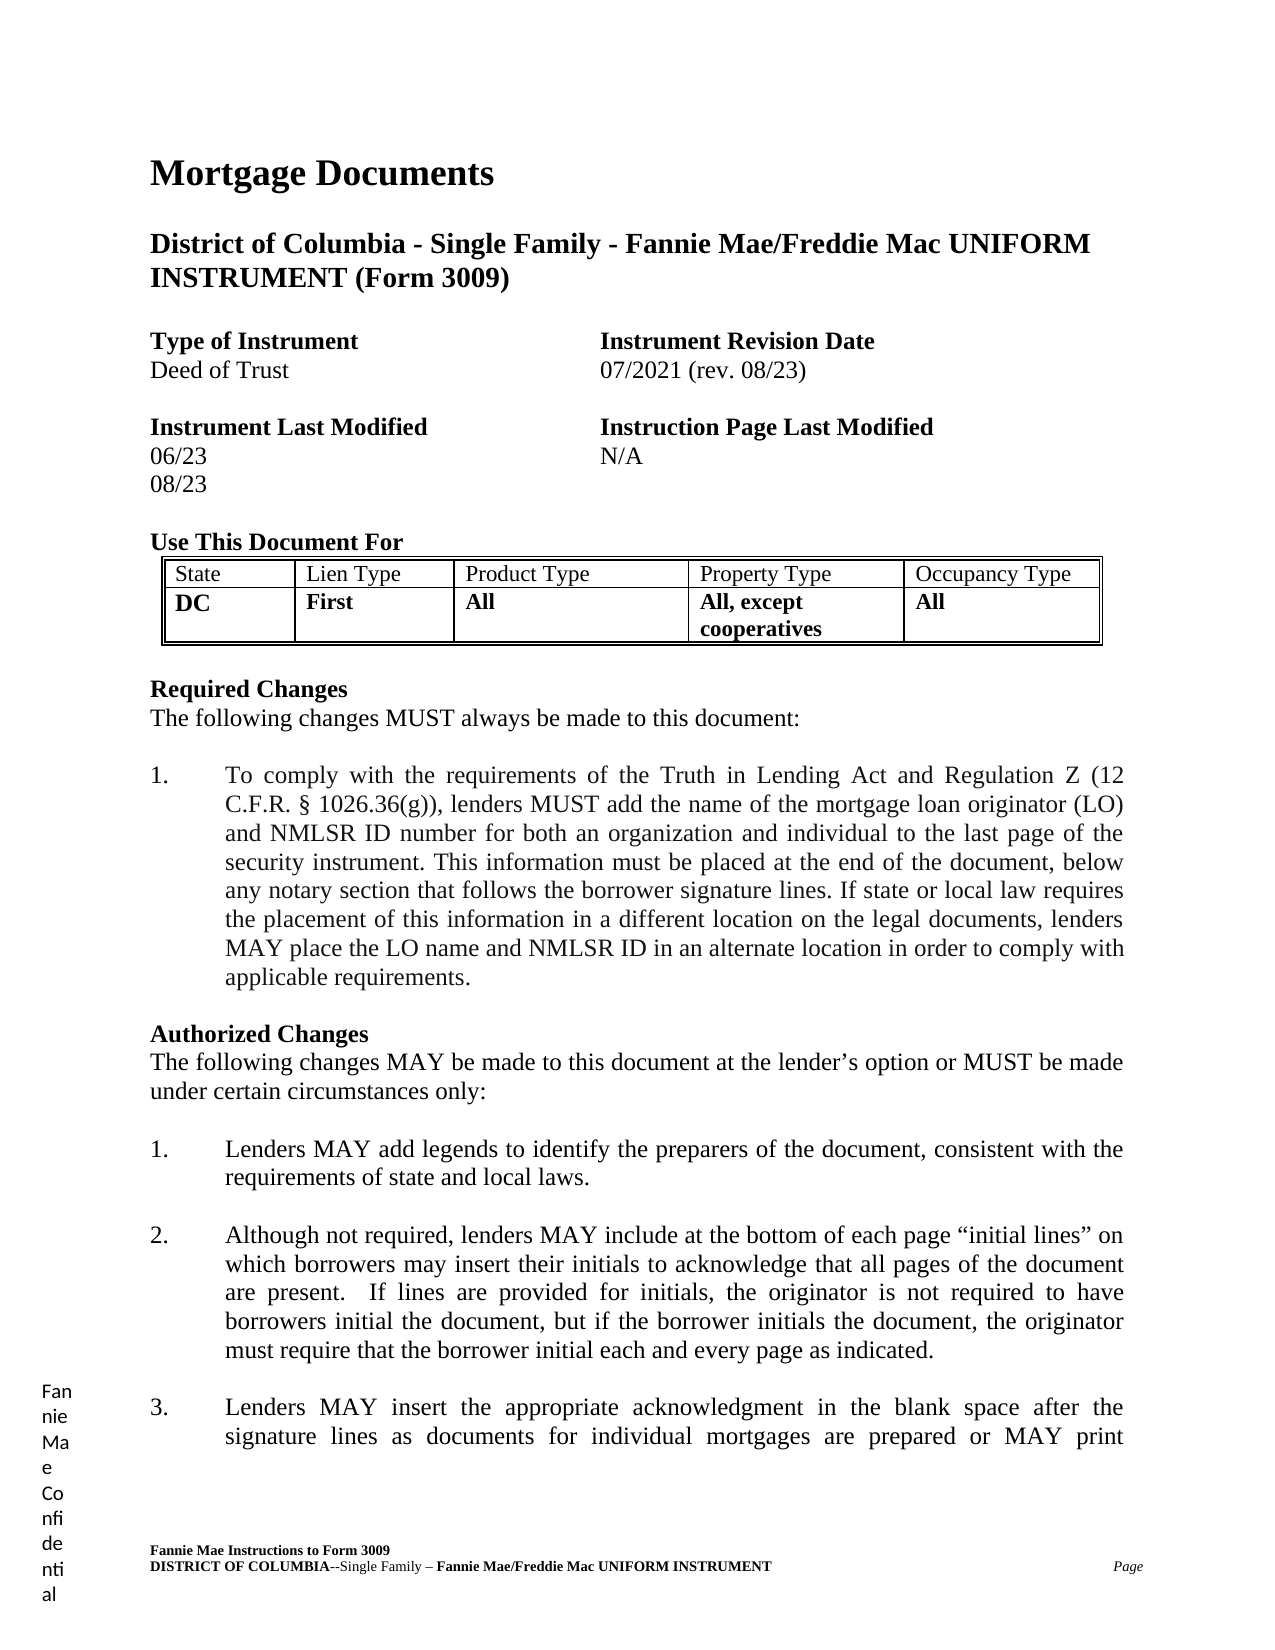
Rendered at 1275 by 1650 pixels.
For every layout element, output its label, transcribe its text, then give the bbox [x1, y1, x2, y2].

table_header State [166, 561, 294, 587]
text The following changes be made to this document at the lender’s option or MUST be made under certain circumstances only: [150, 1047, 1125, 1105]
table_cell All [905, 588, 1099, 641]
text The following changes MUST always be made to this document: [150, 703, 1125, 732]
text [150, 1392, 1125, 1450]
table_cell DC [166, 588, 294, 641]
text Instrument Last Modified Instruction Page Last Modified [150, 412, 1125, 441]
table_cell First [296, 588, 453, 641]
text Authorized Changes [150, 1019, 1125, 1047]
table_header Property Type [689, 561, 903, 587]
text Mortgage Documents [150, 150, 1125, 193]
text 06/23 N/A [150, 441, 1125, 469]
text - Single Family - Fannie Mae/Freddie Mac UNIFORM INSTRUMENT (Form 3009) [150, 226, 1125, 293]
text Required Changes [150, 674, 1125, 703]
table_header Lien Type [296, 561, 453, 587]
table_cell All, except cooperatives [689, 588, 903, 641]
text 2. Although not required, lenders include at the bottom of each page “initial lines” on which borrowers may insert their initials to acknowledge that all pages of the document are present. If lines are provided for initials, the originator is not required to have borrowers initial the document, but if the borrower initials the document, the originator must require that the borrower initial each and every page as indicated. [150, 1220, 1125, 1364]
text Deed of Trust 07/2021 (rev. 08/23) [150, 355, 1125, 384]
text Type of Instrument Instrument Revision Date [150, 326, 1125, 355]
text Use This Document For [150, 527, 1125, 556]
text 1. Lenders add legends to identify the preparers of the document, consistent with the requirements of state and local laws. [150, 1134, 1125, 1191]
table_cell All [455, 588, 688, 641]
list To comply with the requirements of the Truth in Lending Act and Regulation Z (12 C.F.R. § 1026.36(g)), lenders MUST add the name of the mortgage loan originator (LO) and NMLSR ID number for both an organization and individual to the last page of the security instrument. This information must be placed at the end of the document, below any notary section that follows the borrower signature lines. If state or local law requires the placement of this information in a different location on the legal documents, lenders MAY place the LO name and NMLSR ID in an alternate location in order to comply with applicable requirements. [150, 760, 1125, 990]
table_header Occupancy Type [905, 561, 1099, 587]
text 08/23 [150, 469, 1125, 498]
table_header Product Type [455, 561, 688, 587]
